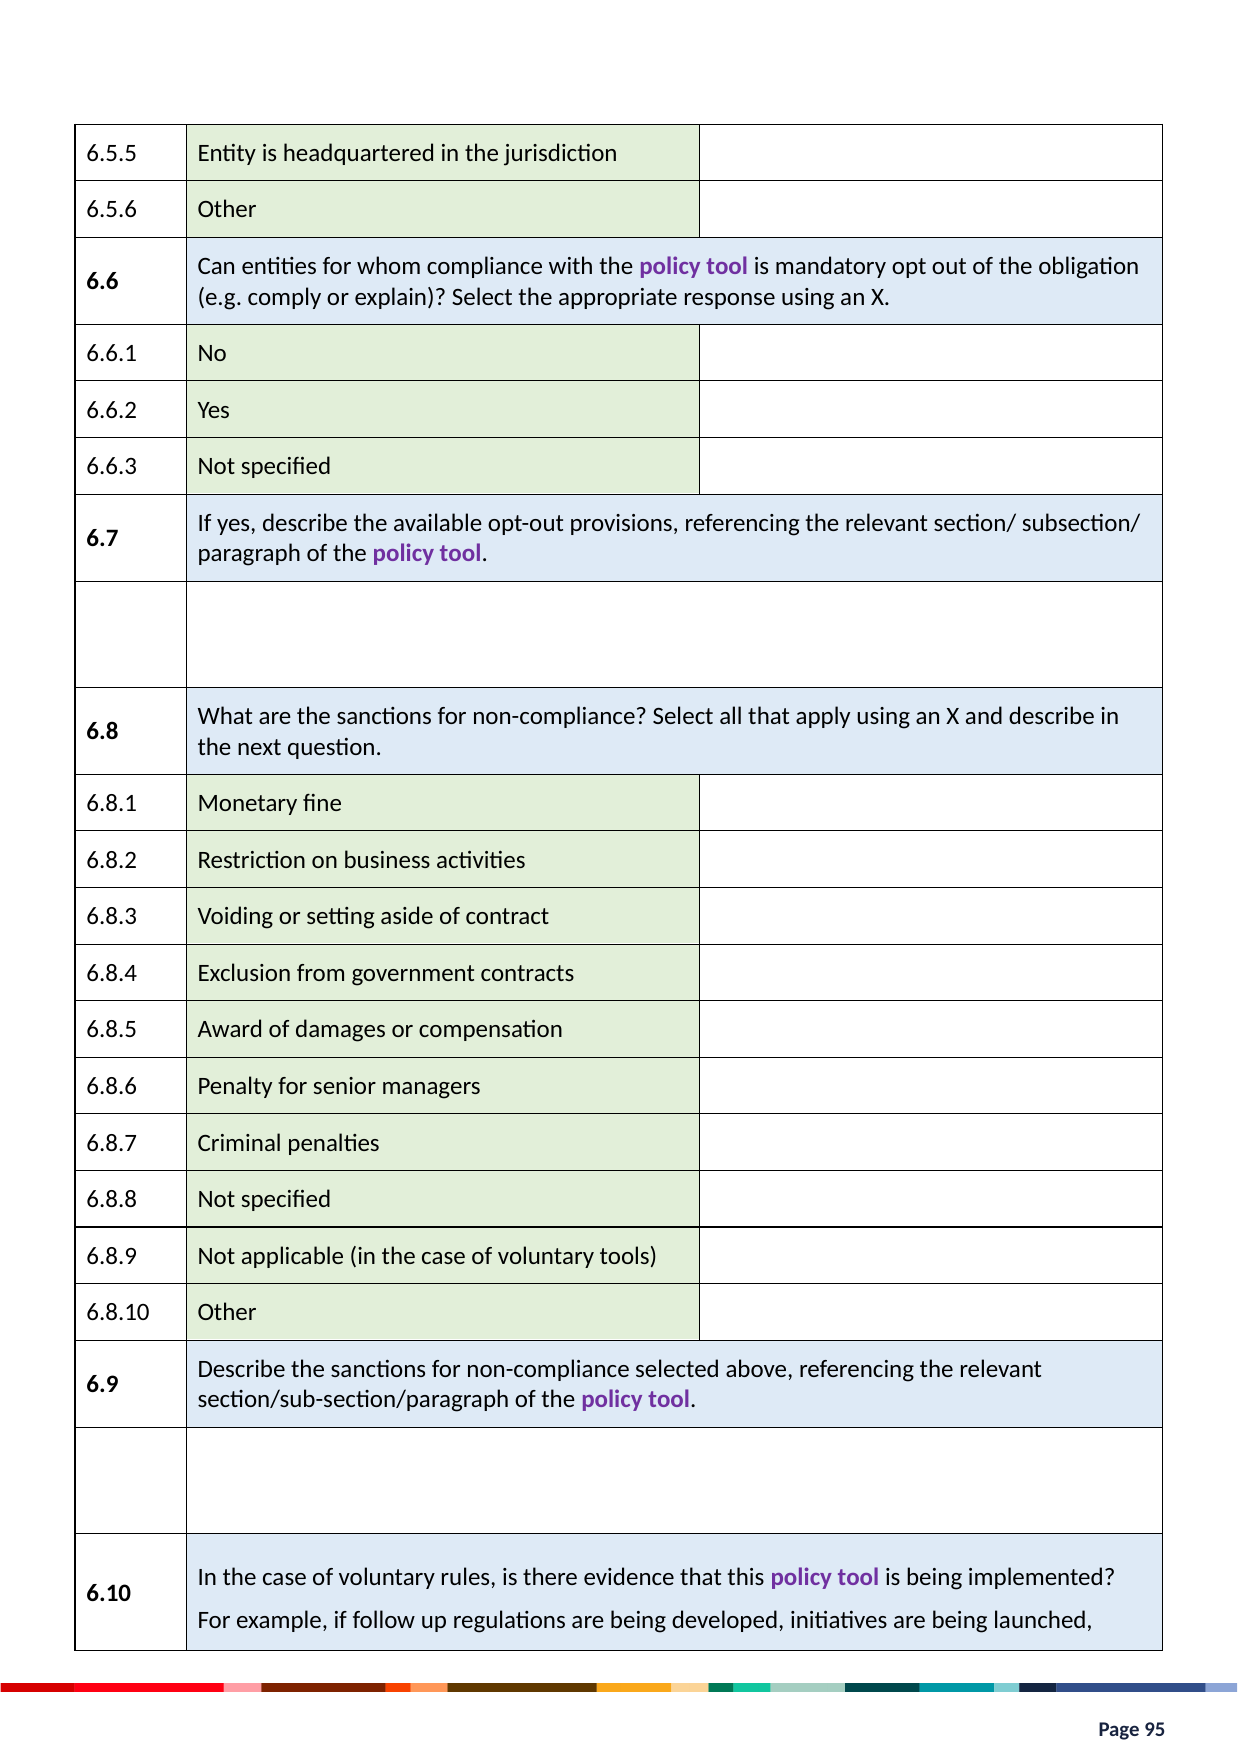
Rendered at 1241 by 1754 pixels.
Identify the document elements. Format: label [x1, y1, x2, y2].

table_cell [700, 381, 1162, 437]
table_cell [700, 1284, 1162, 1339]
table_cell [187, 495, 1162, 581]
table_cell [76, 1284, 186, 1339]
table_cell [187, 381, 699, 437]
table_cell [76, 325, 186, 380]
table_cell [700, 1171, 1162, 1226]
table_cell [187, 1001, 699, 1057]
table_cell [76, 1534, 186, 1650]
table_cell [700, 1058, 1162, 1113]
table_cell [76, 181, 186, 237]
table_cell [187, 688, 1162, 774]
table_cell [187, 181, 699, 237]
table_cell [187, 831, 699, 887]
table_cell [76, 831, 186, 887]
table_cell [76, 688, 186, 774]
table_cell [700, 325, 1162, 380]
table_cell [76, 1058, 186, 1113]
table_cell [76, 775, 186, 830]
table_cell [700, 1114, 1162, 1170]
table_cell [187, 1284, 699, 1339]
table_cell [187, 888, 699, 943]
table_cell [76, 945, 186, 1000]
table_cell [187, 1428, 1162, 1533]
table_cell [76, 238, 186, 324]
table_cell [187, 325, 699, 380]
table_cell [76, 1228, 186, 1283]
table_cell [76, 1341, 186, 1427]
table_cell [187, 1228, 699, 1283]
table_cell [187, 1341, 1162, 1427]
picture [0, 1683, 1236, 1692]
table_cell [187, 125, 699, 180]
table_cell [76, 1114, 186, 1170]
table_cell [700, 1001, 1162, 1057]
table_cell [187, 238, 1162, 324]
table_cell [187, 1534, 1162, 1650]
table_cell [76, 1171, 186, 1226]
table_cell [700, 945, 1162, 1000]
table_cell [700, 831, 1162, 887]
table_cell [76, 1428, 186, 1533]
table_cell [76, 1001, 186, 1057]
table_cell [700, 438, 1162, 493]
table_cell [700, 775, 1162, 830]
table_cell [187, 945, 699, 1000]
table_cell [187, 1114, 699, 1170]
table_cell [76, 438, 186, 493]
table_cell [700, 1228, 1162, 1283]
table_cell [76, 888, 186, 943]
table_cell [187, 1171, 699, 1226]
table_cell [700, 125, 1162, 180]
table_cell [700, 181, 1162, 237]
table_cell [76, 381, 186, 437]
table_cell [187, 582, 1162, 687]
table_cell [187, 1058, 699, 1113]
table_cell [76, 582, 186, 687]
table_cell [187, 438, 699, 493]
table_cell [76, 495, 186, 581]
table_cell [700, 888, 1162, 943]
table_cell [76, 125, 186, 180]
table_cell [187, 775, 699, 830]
